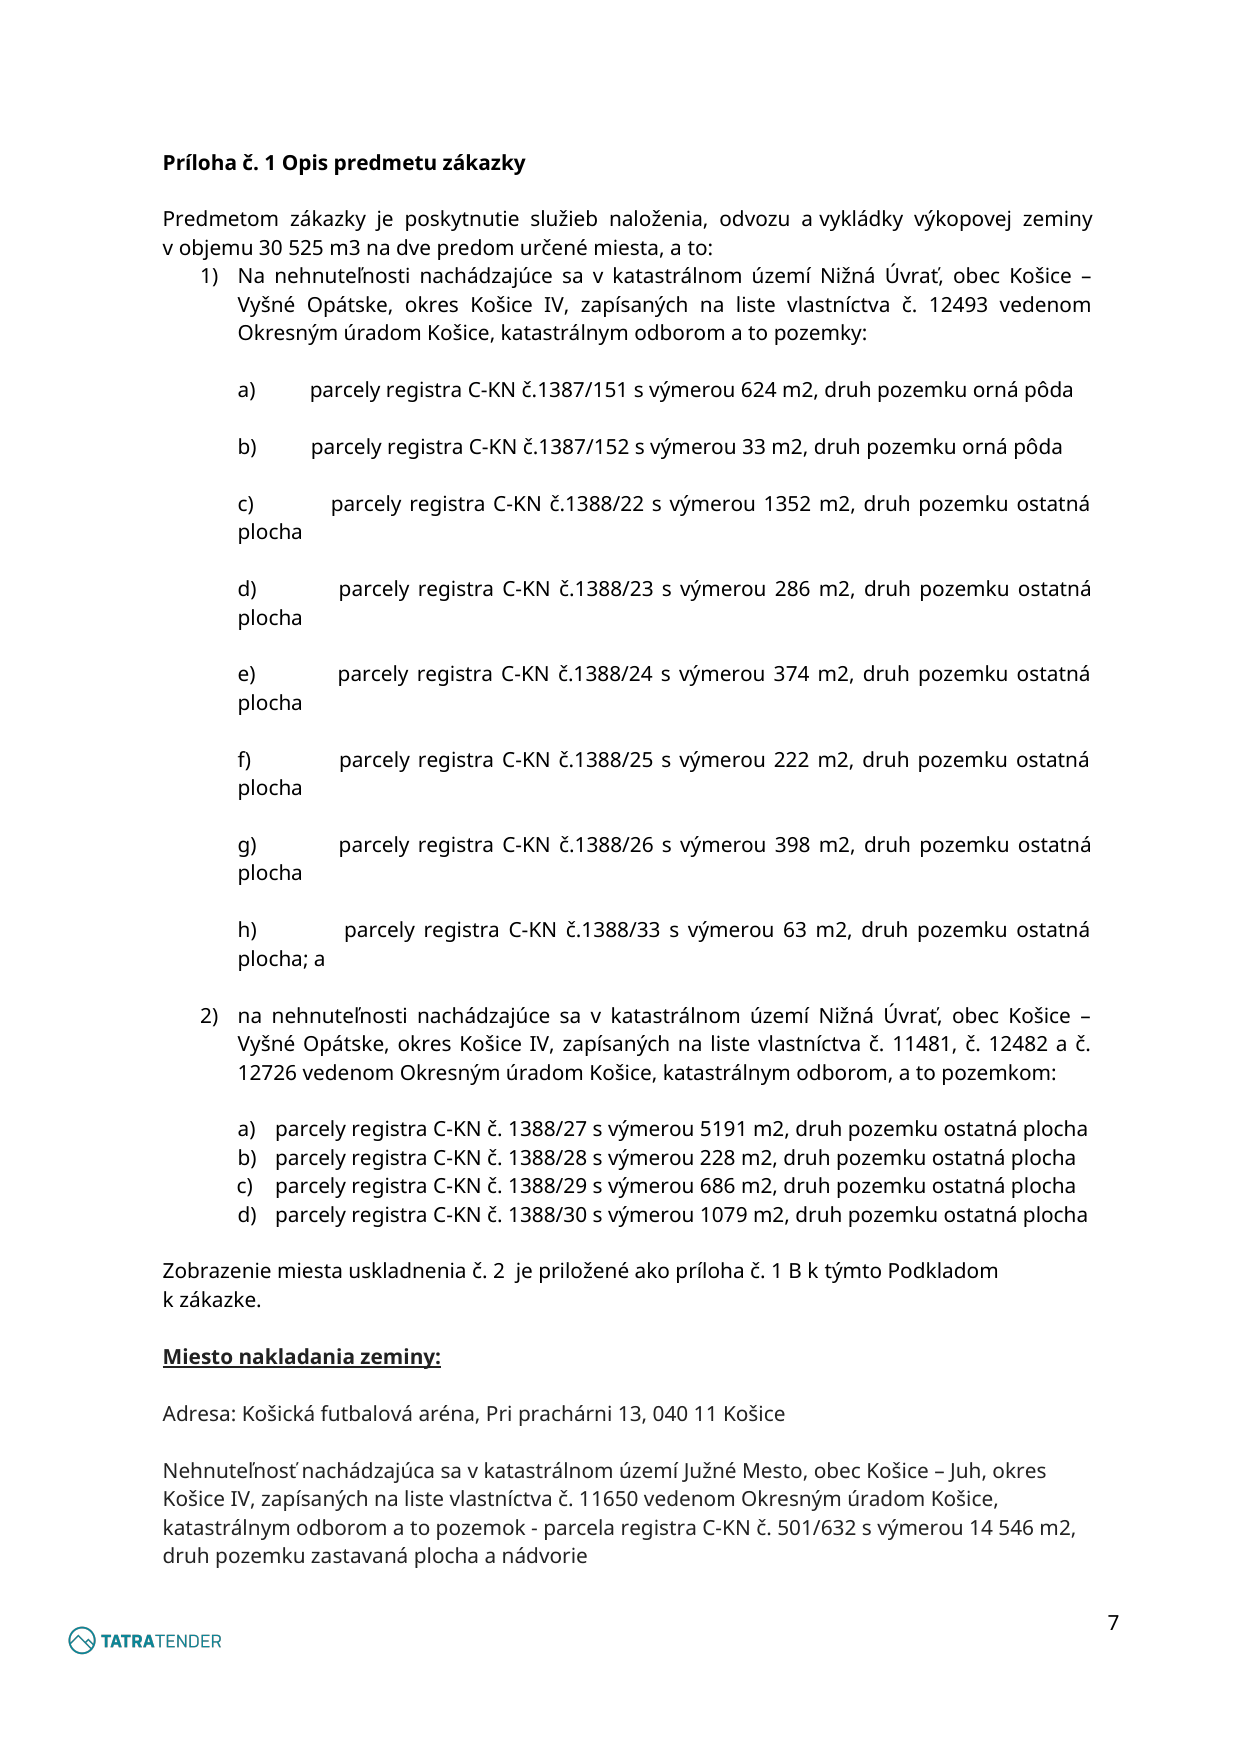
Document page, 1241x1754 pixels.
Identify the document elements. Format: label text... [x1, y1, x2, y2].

list na nehnuteľnosti nachádzajúce sa v katastrálnom území Nižná Úvrať, obec Košice – Vyšné Opátske, okres Košice IV, zapísaných na liste vlastníctva č. 11481, č. 12482 a č. 12726 vedenom Okresným úradom Košice, katastrálnym odborom, a to pozemkom: [200, 1001, 1093, 1086]
text d) parcely registra C-KN č.1388/23 s výmerou 286 m2, druh pozemku ostatná plocha [237, 574, 1093, 631]
text Adresa: Košická futbalová aréna, Pri prachárni 13, 040 11 Košice [162, 1399, 1093, 1427]
text g) parcely registra C-KN č.1388/26 s výmerou 398 m2, druh pozemku ostatná plocha [237, 830, 1093, 887]
list parcely registra C-KN č. 1388/27 s výmerou 5191 m2, druh pozemku ostatná plocha [237, 1114, 1093, 1143]
text Zobrazenie miesta uskladnenia č. 2 je priložené ako príloha č. 1 B k týmto Podkladom k zákazke. [162, 1257, 1093, 1313]
text c) parcely registra C-KN č.1388/22 s výmerou 1352 m2, druh pozemku ostatná plocha [237, 489, 1093, 546]
text Nehnuteľnosť nachádzajúca sa v katastrálnom území Južné Mesto, obec Košice – Juh, okres Košice IV, zapísaných na liste vlastníctva č. 11650 vedenom Okresným úradom Košice, katastrálnym odborom a to pozemok - parcela registra C-KN č. 501/632 s výmerou 14 546 m2, druh pozemku zastavaná plocha a nádvorie [162, 1456, 1093, 1569]
list Na nehnuteľnosti nachádzajúce sa v katastrálnom území Nižná Úvrať, obec Košice – Vyšné Opátske, okres Košice IV, zapísaných na liste vlastníctva č. 12493 vedenom Okresným úradom Košice, katastrálnym odborom a to pozemky: [200, 261, 1093, 347]
text e) parcely registra C-KN č.1388/24 s výmerou 374 m2, druh pozemku ostatná plocha [237, 659, 1093, 716]
text Miesto nakladania zeminy: [162, 1342, 1093, 1370]
list parcely registra C-KN č. 1388/29 s výmerou 686 m2, druh pozemku ostatná plocha [236, 1171, 1093, 1200]
list parcely registra C-KN č. 1388/30 s výmerou 1079 m2, druh pozemku ostatná plocha [237, 1200, 1093, 1228]
text Predmetom zákazky je poskytnutie služieb naloženia, odvozu a vykládky výkopovej zeminy v objemu 30 525 m3 na dve predom určené miesta, a to: [162, 204, 1093, 261]
picture [61, 1614, 234, 1666]
text Príloha č. 1 Opis predmetu zákazky [162, 148, 1093, 176]
text a) parcely registra C-KN č.1387/151 s výmerou 624 m2, druh pozemku orná pôda [237, 375, 1093, 403]
text h) parcely registra C-KN č.1388/33 s výmerou 63 m2, druh pozemku ostatná plocha; a [237, 915, 1093, 972]
list parcely registra C-KN č. 1388/28 s výmerou 228 m2, druh pozemku ostatná plocha [237, 1143, 1093, 1171]
text f) parcely registra C-KN č.1388/25 s výmerou 222 m2, druh pozemku ostatná plocha [237, 745, 1093, 802]
text b) parcely registra C-KN č.1387/152 s výmerou 33 m2, druh pozemku orná pôda [237, 432, 1093, 460]
